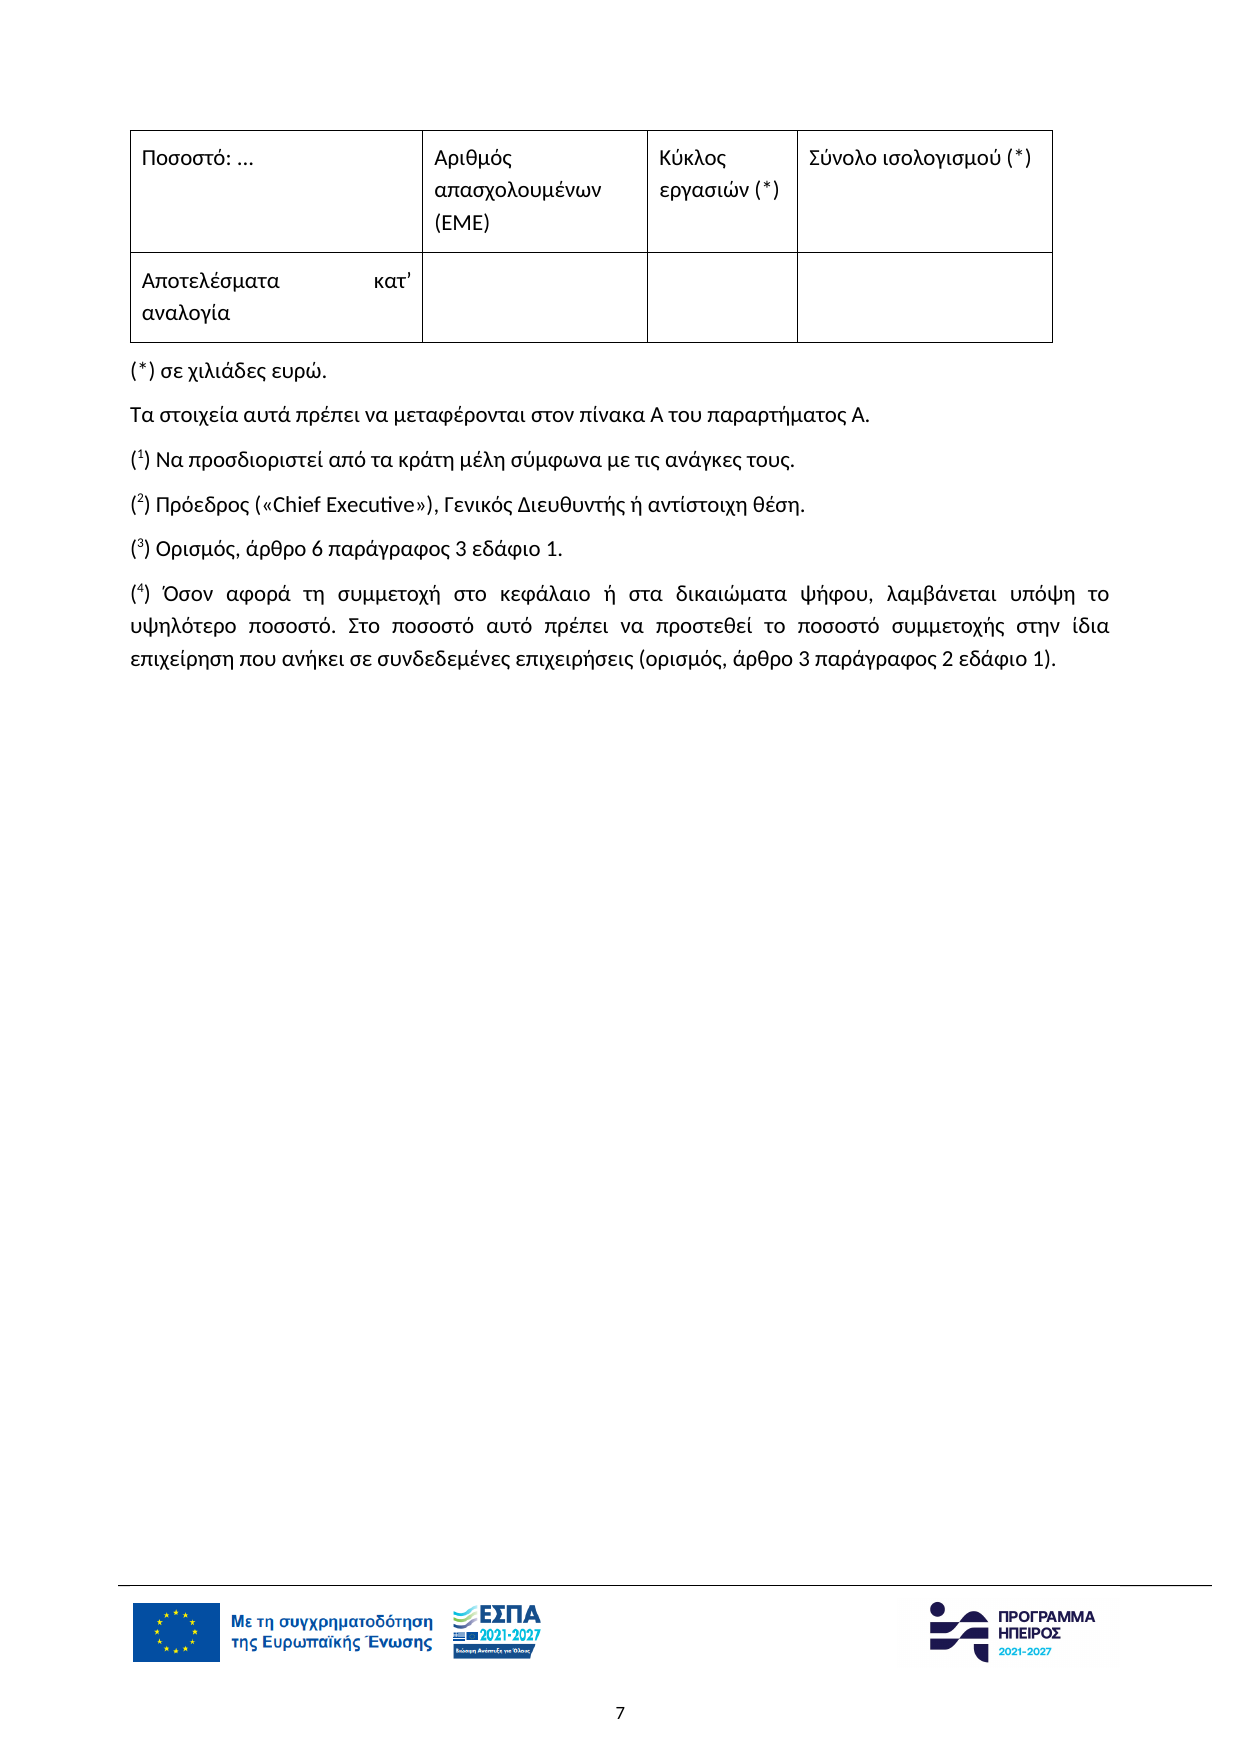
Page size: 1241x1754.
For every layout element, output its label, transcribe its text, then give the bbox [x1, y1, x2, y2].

text (4) Όσον αφορά τη συμμετοχή στο κεφάλαιο ή στα δικαιώματα ψήφου, λαμβάνεται υπόψη το υψηλότερο ποσοστό. Στο ποσοστό αυτό πρέπει να προστεθεί το ποσοστό συμμετοχής στην ίδια επιχείρηση που ανήκει σε συνδεδεμένες επιχειρήσεις (ορισμός, άρθρο 3 παράγραφος 2 εδάφιο 1). [130, 579, 1110, 672]
table_header Αριθμός απασχολουμένων (ΕΜΕ) [423, 131, 647, 252]
text (3) Ορισμός, άρθρο 6 παράγραφος 3 εδάφιο 1. [130, 534, 1110, 563]
table_cell [423, 253, 647, 342]
text (1) Να προσδιοριστεί από τα κράτη μέλη σύμφωνα με τις ανάγκες τους. [130, 445, 1110, 473]
text (2) Πρόεδρος («Chief Executive»), Γενικός Διευθυντής ή αντίστοιχη θέση. [130, 490, 1110, 518]
picture [897, 1598, 1121, 1668]
table_header Κύκλος εργασιών (*) [648, 131, 797, 252]
text (*) σε χιλιάδες ευρώ. [130, 356, 1110, 384]
table_header Σύνολο ισολογισμού (*) [798, 131, 1052, 252]
table_header Ποσοστό: ... [131, 131, 422, 252]
table_cell Αποτελέσματα κατ’ αναλογία [131, 253, 422, 342]
table_cell [798, 253, 1052, 342]
picture [129, 1598, 550, 1669]
text Τα στοιχεία αυτά πρέπει να μεταφέρονται στον πίνακα Α του παραρτήματος Α. [130, 401, 1110, 428]
table_cell [648, 253, 797, 342]
